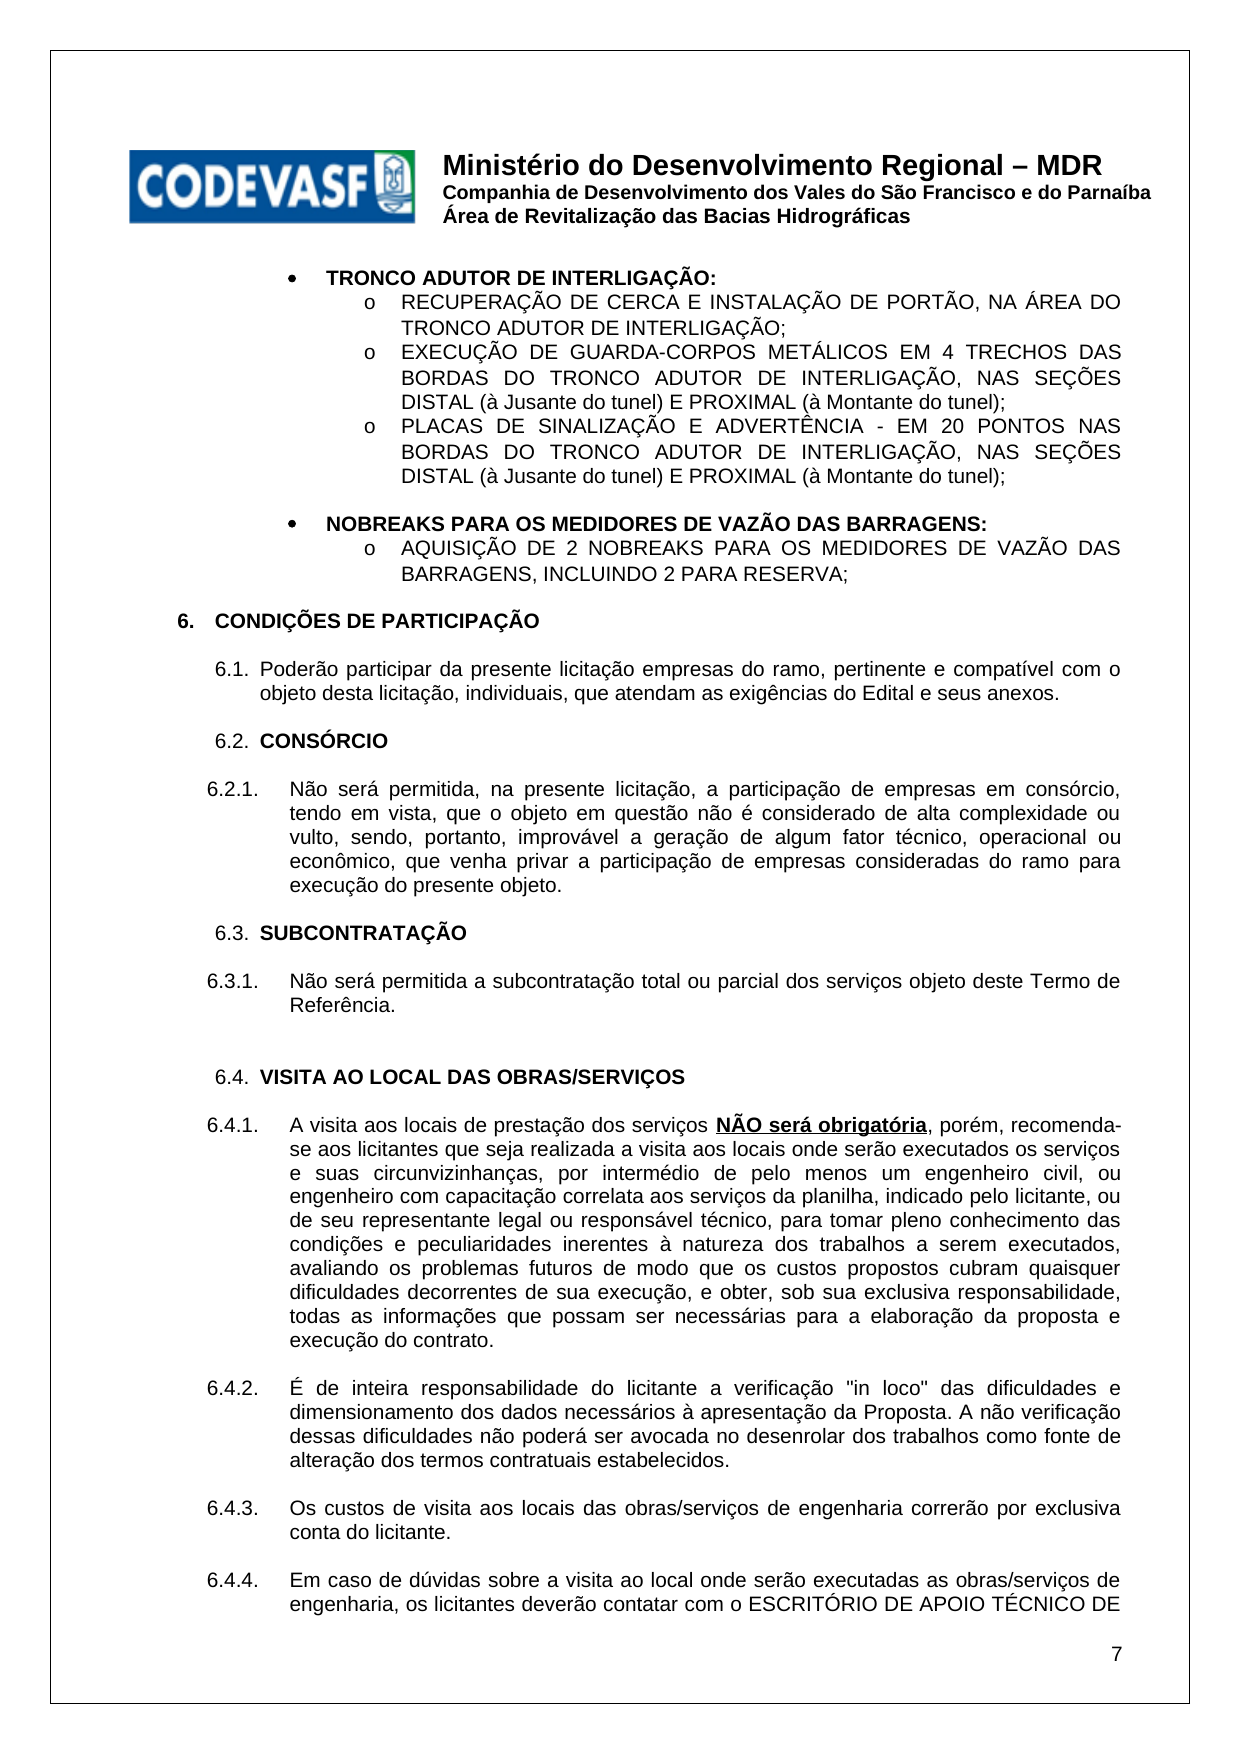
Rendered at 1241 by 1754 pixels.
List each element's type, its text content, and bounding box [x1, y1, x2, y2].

list NOBREAKS PARA OS MEDIDORES DE VAZÃO DAS BARRAGENS: [288, 511, 1122, 536]
subtitle É de inteira responsabilidade do licitante a verificação "in loco" das dificuldades e dimensionamento dos dados necessários à apresentação da Proposta. A não verificação dessas dificuldades não poderá ser avocada no desenrolar dos trabalhos como fonte de alteração dos termos contratuais estabelecidos. [207, 1376, 1122, 1472]
subtitle CONSÓRCIO [214, 729, 1122, 753]
subtitle Não será permitida a subcontratação total ou parcial dos serviços objeto deste Termo de Referência. [207, 969, 1122, 1017]
subtitle CONDIÇÕES DE PARTICIPAÇÃO [177, 609, 1122, 633]
list AQUISIÇÃO DE 2 NOBREAKS PARA OS MEDIDORES DE VAZÃO DAS BARRAGENS, INCLUINDO 2 PARA RESERVA; [363, 536, 1122, 585]
list PLACAS DE SINALIZAÇÃO E ADVERTÊNCIA - EM 20 PONTOS NAS BORDAS DO TRONCO ADUTOR DE INTERLIGAÇÃO, NAS SEÇÕES DISTAL (à Jusante do tunel) E PROXIMAL (à Montante do tunel); [363, 414, 1122, 487]
subtitle VISITA AO LOCAL DAS OBRAS/SERVIÇOS [214, 1064, 1122, 1088]
subtitle A visita aos locais de prestação dos serviços NÃO será obrigatória, porém, recomenda-se aos licitantes que seja realizada a visita aos locais onde serão executados os serviços e suas circunvizinhanças, por intermédio de pelo menos um engenheiro civil, ou engenheiro com capacitação correlata aos serviços da planilha, indicado pelo licitante, ou de seu representante legal ou responsável técnico, para tomar pleno conhecimento das condições e peculiaridades inerentes à natureza dos trabalhos a serem executados, avaliando os problemas futuros de modo que os custos propostos cubram quaisquer dificuldades decorrentes de sua execução, e obter, sob sua exclusiva responsabilidade, todas as informações que possam ser necessárias para a elaboração da proposta e execução do contrato. [207, 1112, 1122, 1352]
list TRONCO ADUTOR DE INTERLIGAÇÃO: [288, 266, 1122, 290]
list RECUPERAÇÃO DE CERCA E INSTALAÇÃO DE PORTÃO, NA ÁREA DO TRONCO ADUTOR DE INTERLIGAÇÃO; [363, 290, 1122, 340]
subtitle Poderão participar da presente licitação empresas do ramo, pertinente e compatível com o objeto desta licitação, individuais, que atendam as exigências do Edital e seus anexos. [214, 657, 1122, 705]
list EXECUÇÃO DE GUARDA-CORPOS METÁLICOS EM 4 TRECHOS DAS BORDAS DO TRONCO ADUTOR DE INTERLIGAÇÃO, NAS SEÇÕES DISTAL (à Jusante do tunel) E PROXIMAL (à Montante do tunel); [363, 340, 1122, 414]
subtitle Não será permitida, na presente licitação, a participação de empresas em consórcio, tendo em vista, que o objeto em questão não é considerado de alta complexidade ou vulto, sendo, portanto, improvável a geração de algum fator técnico, operacional ou econômico, que venha privar a participação de empresas consideradas do ramo para execução do presente objeto. [207, 777, 1122, 897]
subtitle SUBCONTRATAÇÃO [214, 921, 1122, 945]
subtitle Os custos de visita aos locais das obras/serviços de engenharia correrão por exclusiva conta do licitante. [207, 1496, 1122, 1544]
picture [129, 150, 417, 226]
